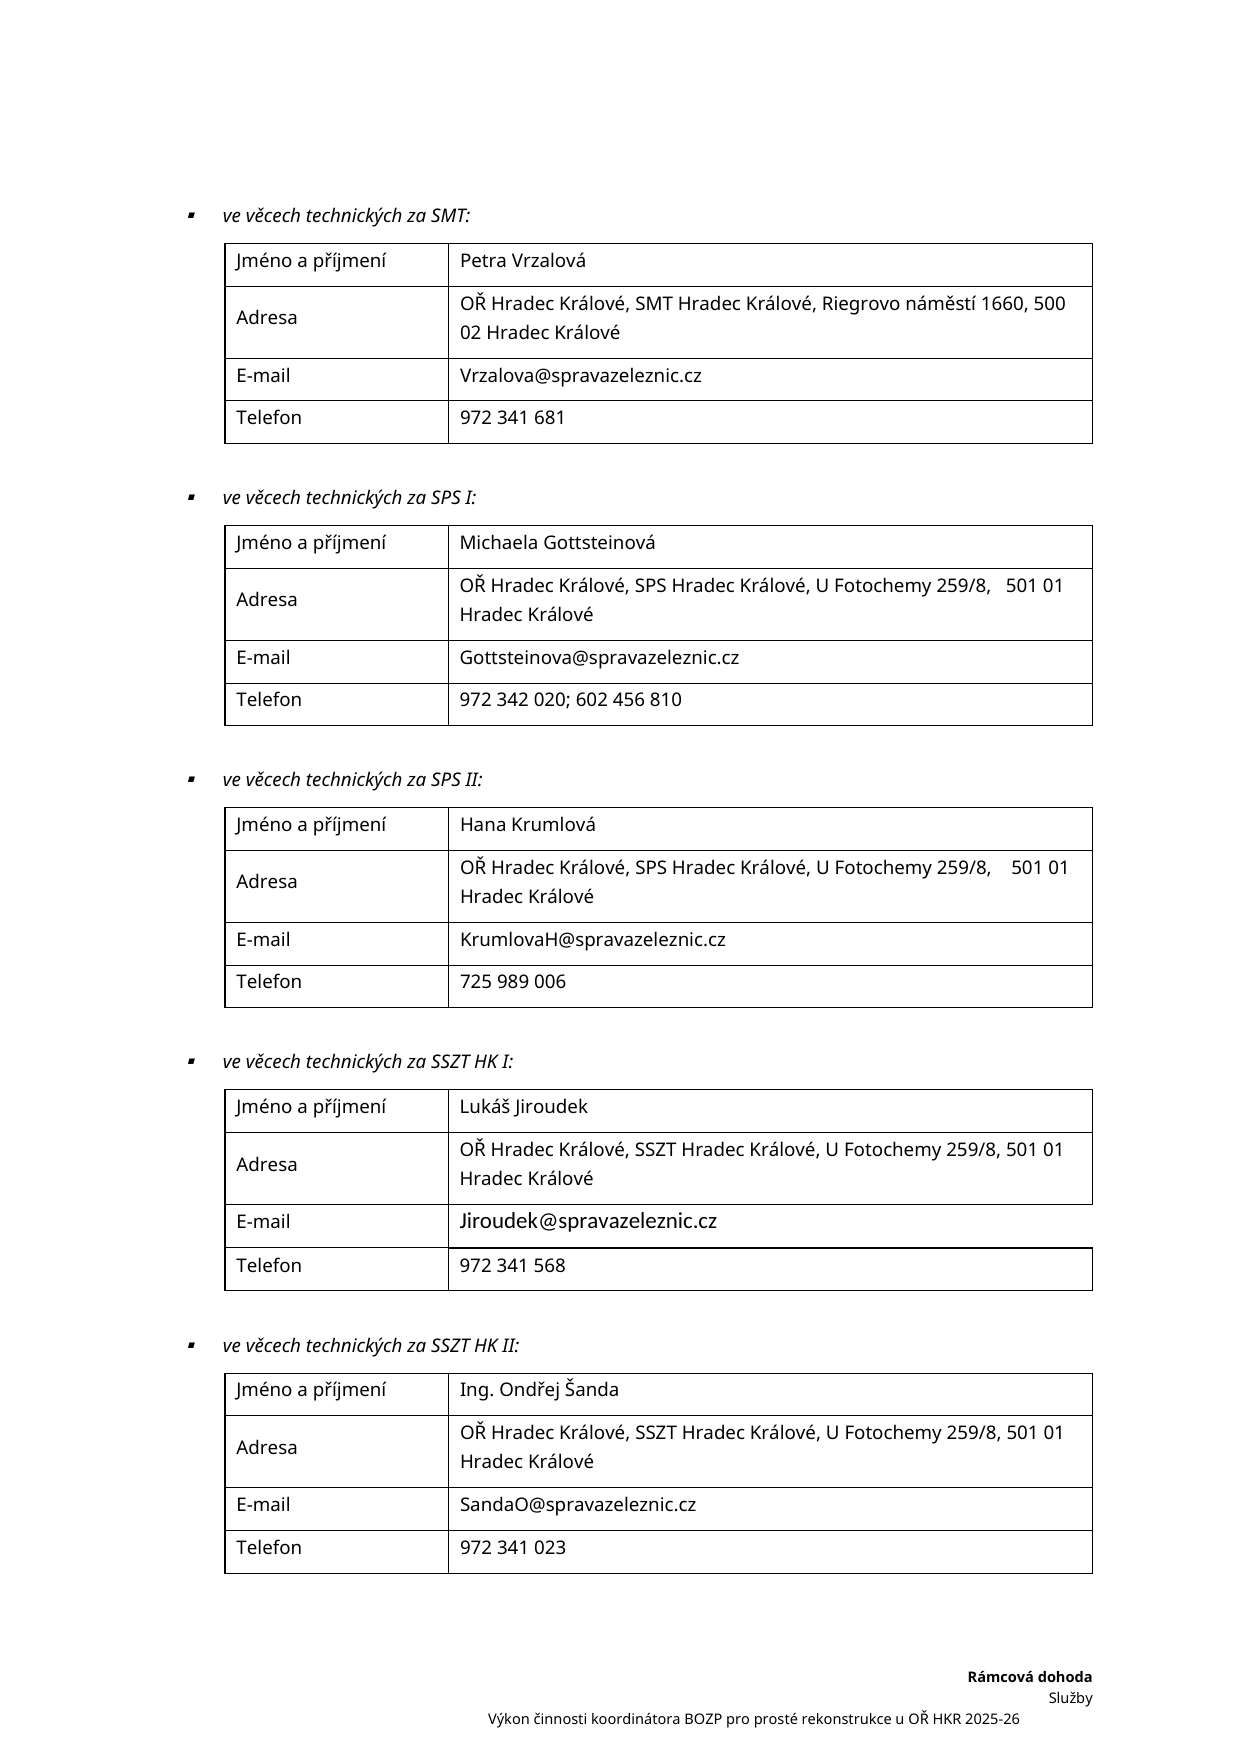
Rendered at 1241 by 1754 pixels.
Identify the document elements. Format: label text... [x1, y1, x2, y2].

table_cell Adresa [226, 569, 448, 640]
table_cell Telefon [226, 966, 448, 1007]
table_cell Telefon [226, 1248, 448, 1290]
list ve věcech technických za SPS I: [185, 485, 1093, 510]
table_header Michaela Gottsteinová [449, 526, 1092, 568]
table_cell OŘ Hradec Králové, SPS Hradec Králové, U Fotochemy 259/8, 501 01 Hradec Králové [449, 569, 1092, 640]
table_header Jméno a příjmení [226, 1374, 448, 1415]
table_header Ing. Ondřej Šanda [449, 1374, 1092, 1415]
table_cell 972 341 681 [449, 401, 1092, 443]
table_cell E-mail [226, 641, 448, 682]
table_header Hana Krumlová [449, 808, 1092, 850]
table_cell OŘ Hradec Králové, SPS Hradec Králové, U Fotochemy 259/8, 501 01 Hradec Králové [449, 851, 1092, 922]
table_header Jméno a příjmení [226, 808, 448, 850]
table_cell Telefon [226, 684, 448, 725]
list ve věcech technických za SPS II: [185, 767, 1093, 792]
table_cell Adresa [226, 1416, 448, 1487]
table_header Jméno a příjmení [226, 1090, 448, 1132]
list ve věcech technických za SSZT HK II: [185, 1332, 1093, 1357]
table_cell 972 341 568 [449, 1249, 1092, 1290]
table_cell OŘ Hradec Králové, SMT Hradec Králové, Riegrovo náměstí 1660, 500 02 Hradec Králové [449, 287, 1092, 358]
table_cell E-mail [226, 923, 448, 964]
table_cell Adresa [226, 287, 448, 358]
table_cell Gottsteinova@spravazeleznic.cz [449, 641, 1092, 682]
table_cell OŘ Hradec Králové, SSZT Hradec Králové, U Fotochemy 259/8, 501 01 Hradec Králové [449, 1416, 1092, 1487]
table_cell Jiroudek@spravazeleznic.cz [449, 1205, 1092, 1247]
table_cell Adresa [226, 851, 448, 922]
table_cell 972 341 023 [449, 1531, 1092, 1572]
table_cell 972 342 020; 602 456 810 [449, 684, 1092, 725]
list ve věcech technických za SSZT HK I: [185, 1049, 1093, 1074]
table_cell SandaO@spravazeleznic.cz [449, 1488, 1092, 1530]
table_header Jméno a příjmení [226, 526, 448, 568]
table_header Petra Vrzalová [449, 244, 1092, 286]
table_cell Telefon [226, 1531, 448, 1572]
table_cell Vrzalova@spravazeleznic.cz [449, 359, 1092, 400]
list ve věcech technických za SMT: [185, 203, 1093, 228]
table_cell E-mail [226, 1488, 448, 1530]
table_header Jméno a příjmení [226, 244, 448, 286]
table_cell OŘ Hradec Králové, SSZT Hradec Králové, U Fotochemy 259/8, 501 01 Hradec Králové [449, 1133, 1092, 1204]
table_header Lukáš Jiroudek [449, 1090, 1092, 1132]
table_cell E-mail [226, 1205, 448, 1247]
table_cell Telefon [226, 401, 448, 443]
table_cell 725 989 006 [449, 966, 1092, 1007]
table_cell KrumlovaH@spravazeleznic.cz [449, 923, 1092, 964]
table_cell E-mail [226, 359, 448, 400]
table_cell Adresa [226, 1133, 448, 1204]
